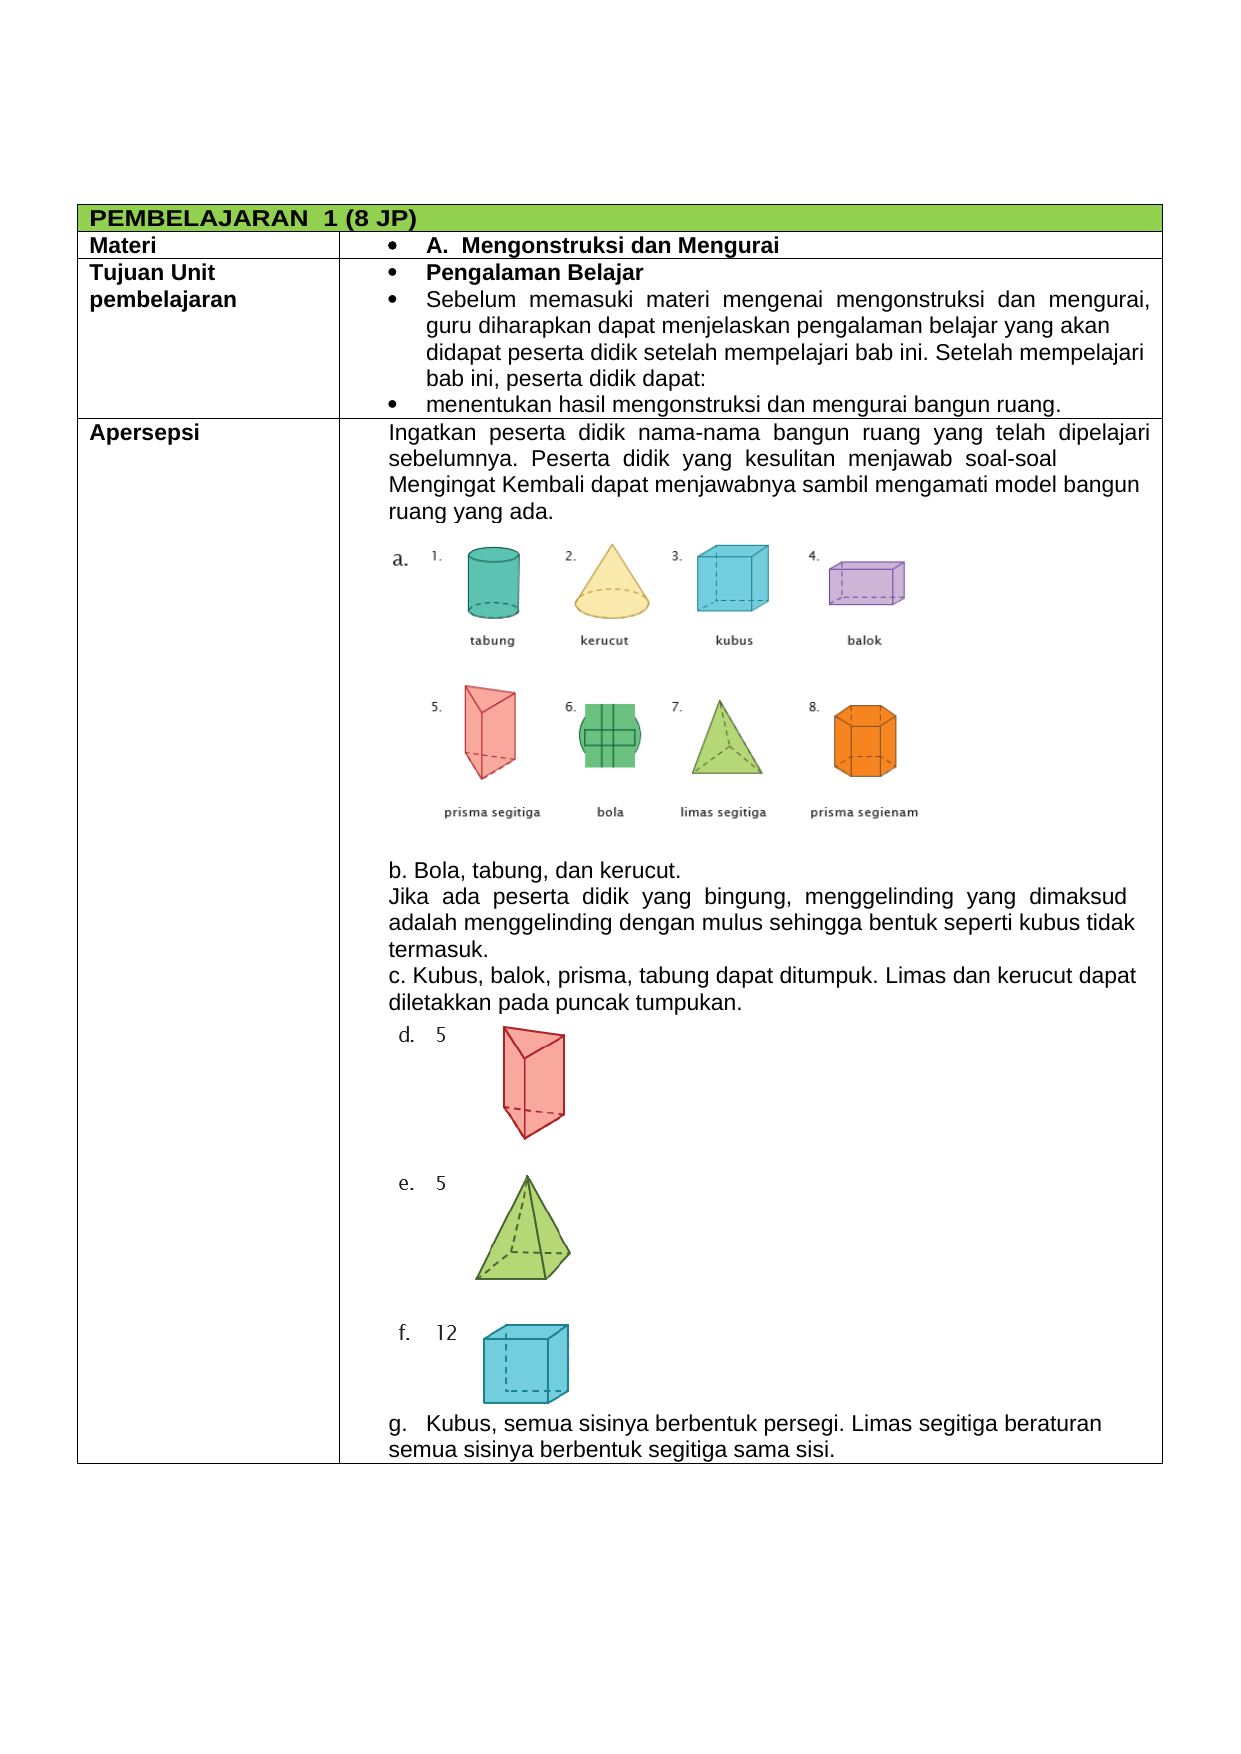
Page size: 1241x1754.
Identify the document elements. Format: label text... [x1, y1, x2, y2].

table_cell Apersepsi [78, 419, 339, 1462]
table_cell Materi [78, 232, 339, 258]
table_cell A. Mengonstruksi dan Mengurai [340, 232, 1162, 258]
picture [388, 523, 967, 857]
table_cell Pengalaman Belajar Sebelum memasuki materi mengenai mengonstruksi dan mengurai, guru diharapkan dapat menjelaskan pengalaman belajar yang akan didapat peserta didik setelah mempelajari bab ini. Setelah mempelajari bab ini, peserta didik dapat: menentukan hasil mengonstruksi dan mengurai bangun ruang. [340, 259, 1162, 417]
table_header PEMBELAJARAN 1 (8 JP) [78, 205, 1162, 231]
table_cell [340, 419, 1162, 1462]
picture [388, 1014, 628, 1410]
table_cell Tujuan Unit pembelajaran [78, 259, 339, 417]
